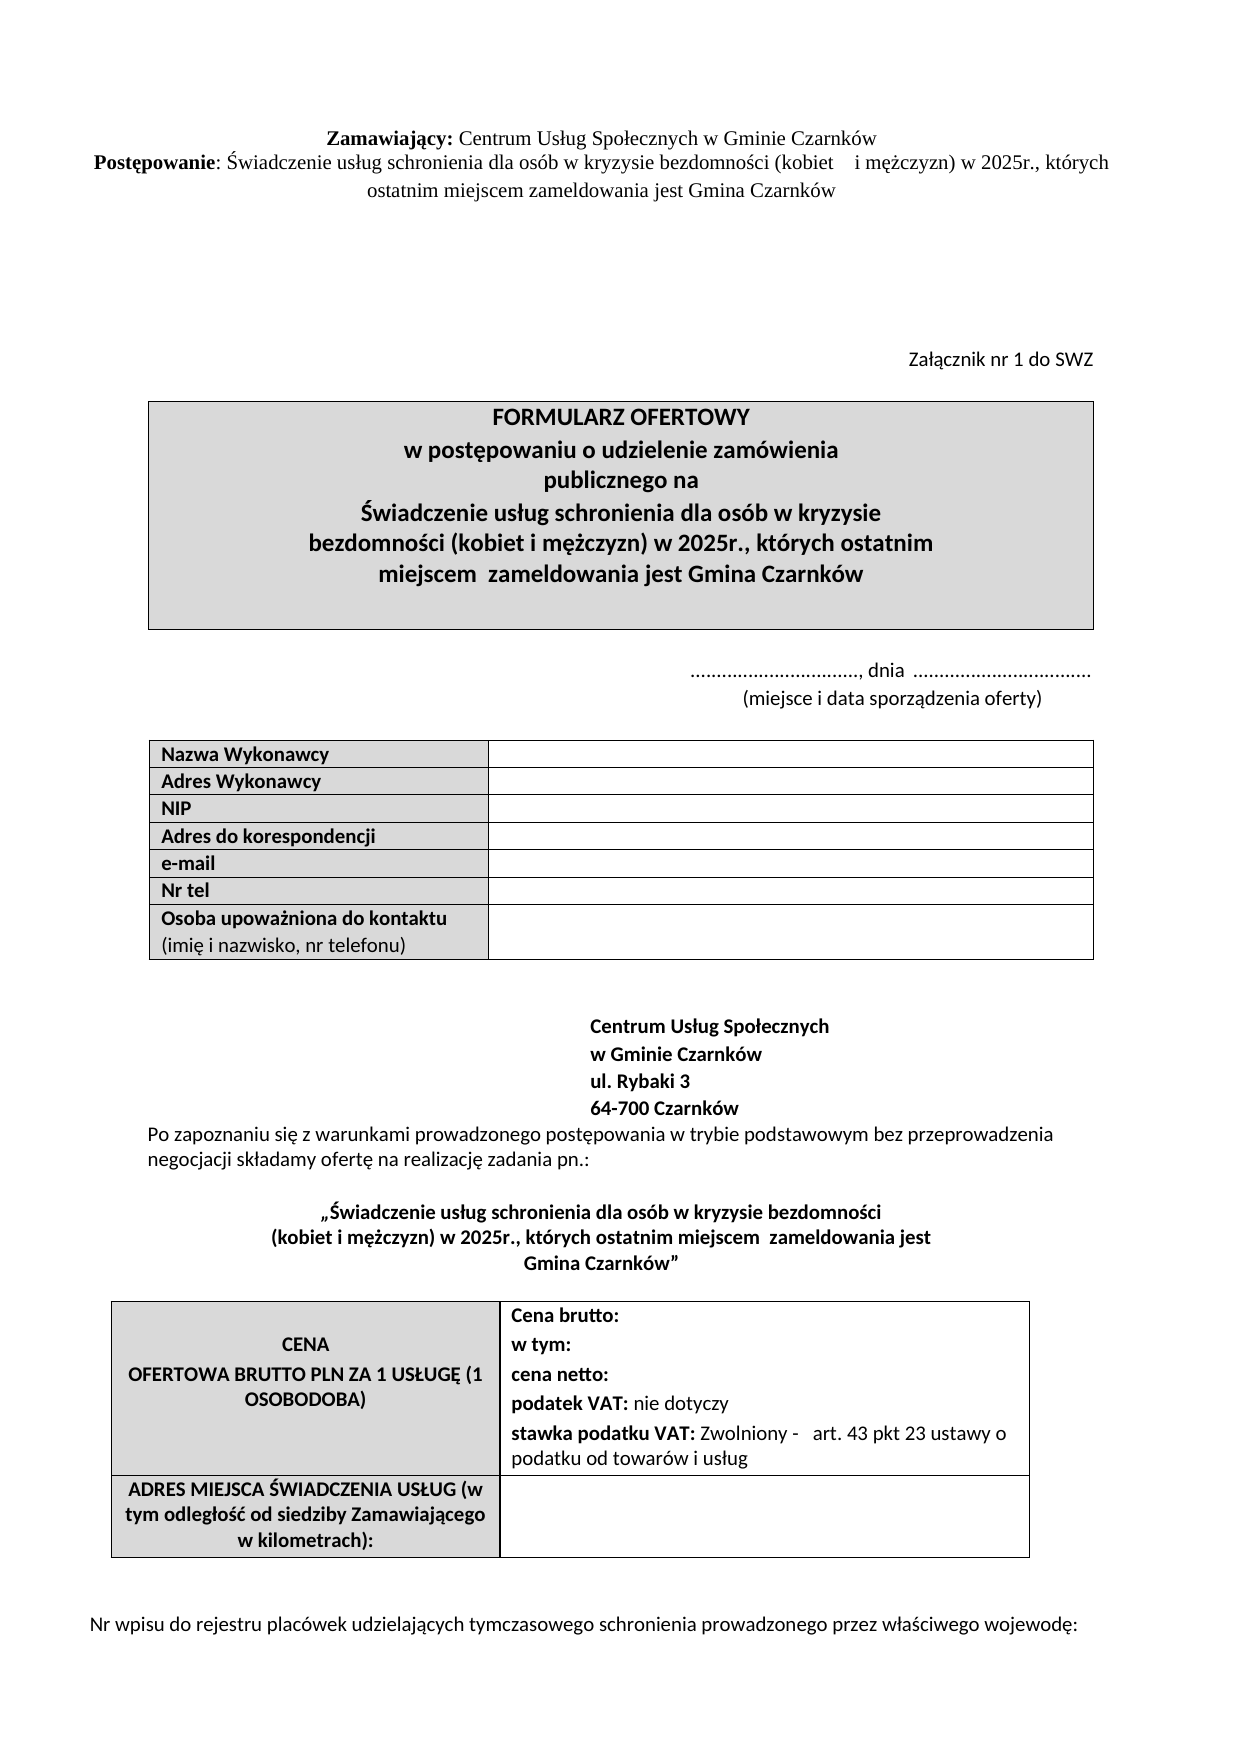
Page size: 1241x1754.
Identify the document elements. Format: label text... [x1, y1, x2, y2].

text ................................, dnia .................................. [668, 657, 1113, 683]
text 64-700 Czarnków [590, 1095, 1113, 1121]
text Załącznik nr 1 do SWZ [89, 346, 1093, 371]
text ul. Rybaki 3 [590, 1068, 1113, 1094]
text Po zapoznaniu się z warunkami prowadzonego postępowania w trybie podstawowym bez przeprowadzenia negocjacji składamy ofertę na realizację zadania pn.: [147, 1121, 1113, 1172]
text (miejsce i data sporządzenia oferty) [671, 685, 1113, 710]
table_cell ADRES MIEJSCA ŚWIADCZENIA USŁUG (w tym odległość od siedziby Zamawiającego w kilometrach): [112, 1476, 499, 1557]
table_cell e-mail [150, 850, 488, 877]
table_cell [489, 878, 1093, 904]
table_cell Adres Wykonawcy [150, 768, 488, 794]
table_cell NIP [150, 795, 488, 822]
table_cell [489, 768, 1093, 794]
table_header Cena brutto: w tym: cena netto: podatek VAT: nie dotyczy stawka podatku VAT: Zwolniony - art. 43 pkt 23 ustawy o podatku od towarów i usług [501, 1302, 1029, 1475]
table_header CENA OFERTOWA BRUTTO PLN ZA 1 USŁUGĘ (1 OSOBODOBA) [112, 1302, 499, 1475]
table_cell [501, 1476, 1029, 1557]
table_cell [489, 905, 1093, 959]
table_cell [489, 823, 1093, 849]
table_header Nazwa Wykonawcy [150, 741, 488, 767]
subtitle Centrum Usług Społecznych w Gminie Czarnków [590, 1013, 831, 1066]
table_cell Nr tel [150, 878, 488, 904]
table_cell Adres do korespondencji [150, 823, 488, 849]
table_cell [489, 795, 1093, 822]
table_header [489, 741, 1093, 767]
text Nr wpisu do rejestru placówek udzielających tymczasowego schronienia prowadzonego przez właściwego wojewodę: [89, 1611, 1113, 1637]
table_cell [489, 850, 1093, 877]
table_cell Osoba upoważniona do kontaktu (imię i nazwisko, nr telefonu) [150, 905, 488, 959]
text „Świadczenie usług schronienia dla osób w kryzysie bezdomności (kobiet i mężczyzn) w 2025r., których ostatnim miejscem zameldowania jest Gmina Czarnków” [246, 1199, 956, 1275]
